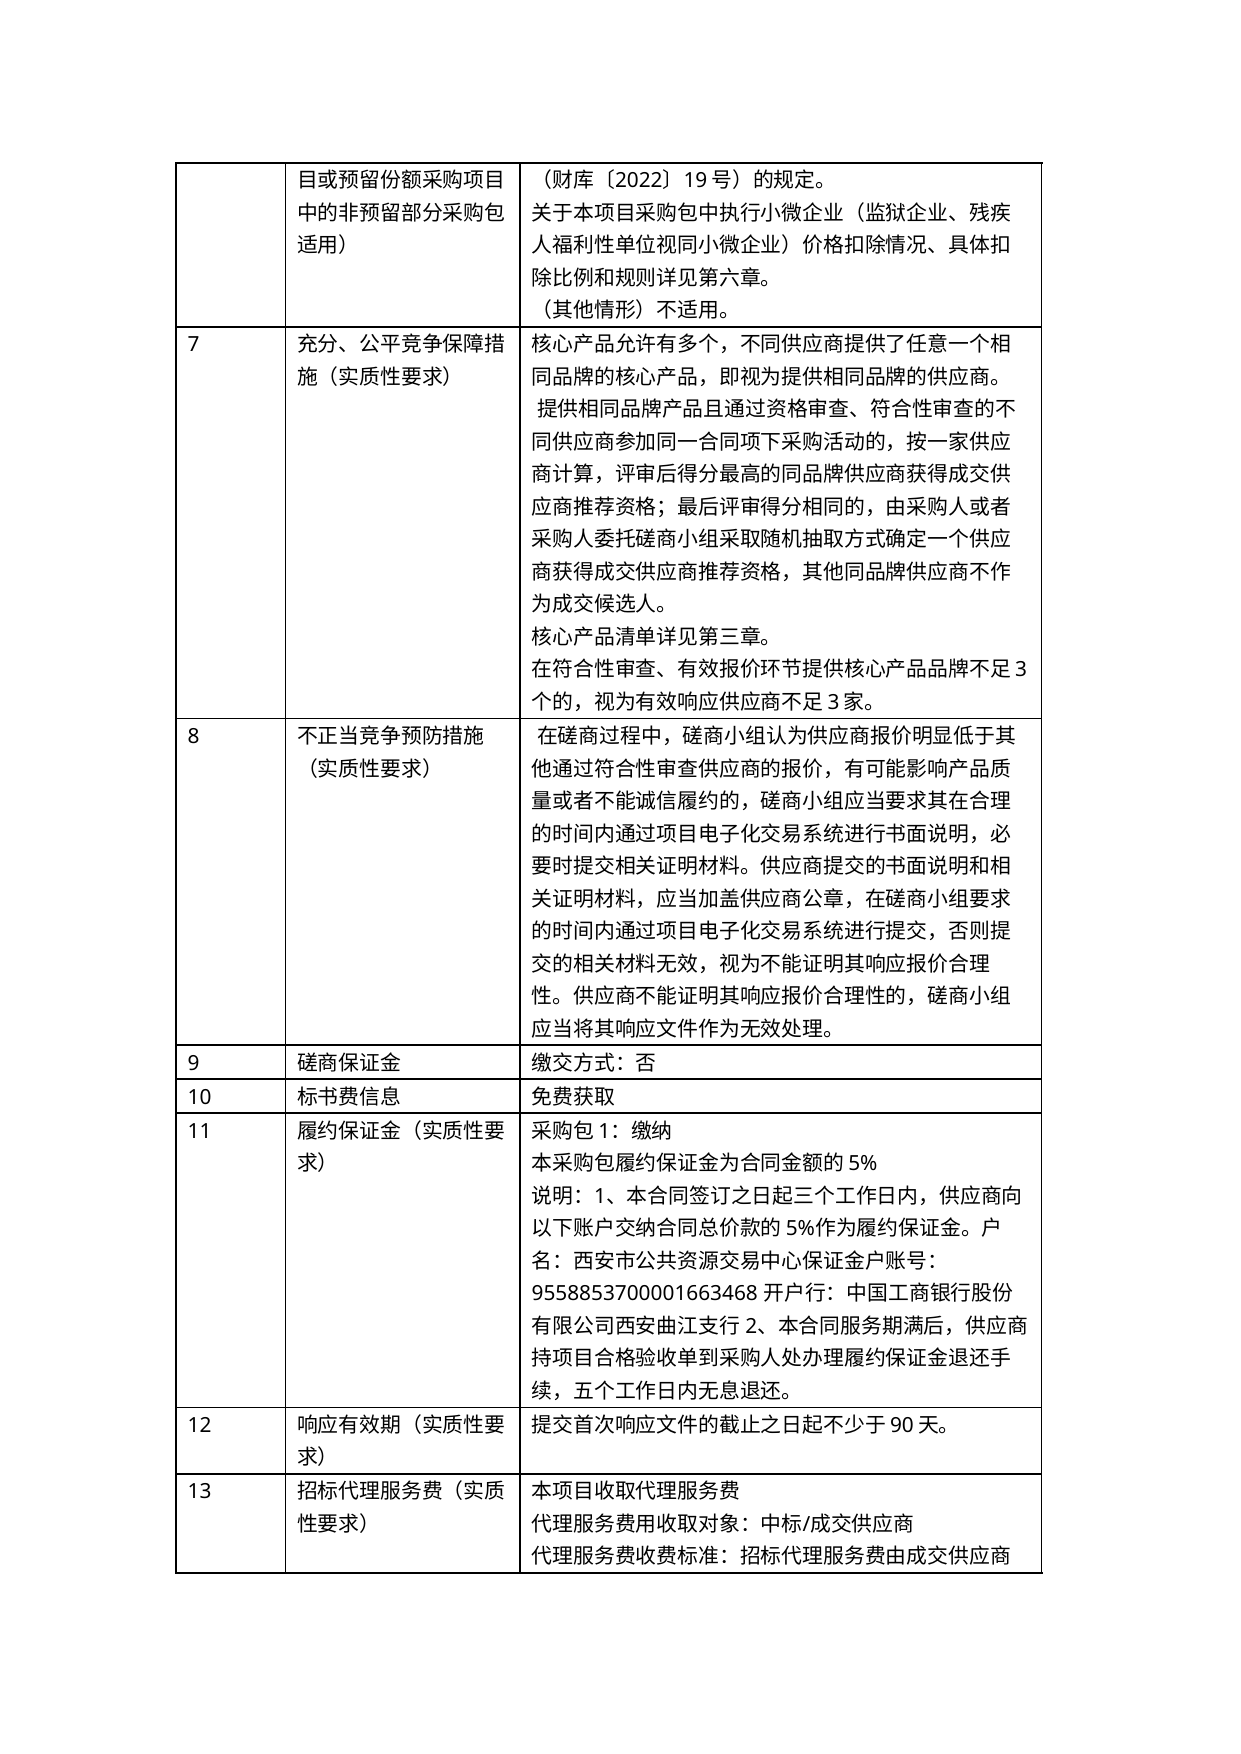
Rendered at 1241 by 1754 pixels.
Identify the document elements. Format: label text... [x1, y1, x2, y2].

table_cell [286, 164, 519, 326]
table_cell 标书费信息 [286, 1080, 519, 1112]
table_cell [521, 164, 1041, 326]
table_cell 缴交方式：否 [521, 1046, 1041, 1078]
table_cell 采购包1：缴纳 本采购包履约保证金为合同金额的5% 说明：1、本合同签订之日起三个工作日内，供应商向以下账户交纳合同总价款的5%作为履约保证金。户名：西安市公共资源交易中心保证金户账号：9558853700001663468 开户行：中国工商银行股份有限公司西安曲江支行 2、本合同服务期满后，供应商持项目合格验收单到采购人处办理履约保证金退还手续，五个工作日内无息退还。 [521, 1114, 1041, 1406]
table_cell 13 [177, 1475, 285, 1572]
table_cell 履约保证金（实质性要求） [286, 1114, 519, 1406]
table_cell 10 [177, 1080, 285, 1112]
table_cell 8 [177, 719, 285, 1044]
table_cell 9 [177, 1046, 285, 1078]
table_cell 7 [177, 328, 285, 718]
table_cell 不正当竞争预防措施（实质性要求） [286, 719, 519, 1044]
table_cell 11 [177, 1114, 285, 1406]
table_cell 在磋商过程中，磋商小组认为供应商报价明显低于其他通过符合性审查供应商的报价，有可能影响产品质量或者不能诚信履约的，磋商小组应当要求其在合理的时间内通过项目电子化交易系统进行书面说明，必要时提交相关证明材料。供应商提交的书面说明和相关证明材料，应当加盖供应商公章，在磋商小组要求的时间内通过项目电子化交易系统进行提交，否则提交的相关材料无效，视为不能证明其响应报价合理性。供应商不能证明其响应报价合理性的，磋商小组应当将其响应文件作为无效处理。 [521, 719, 1041, 1044]
table_cell 充分、公平竞争保障措施（实质性要求） [286, 328, 519, 718]
table_cell 6 [177, 164, 285, 326]
table_cell 响应有效期（实质性要求） [286, 1408, 519, 1473]
table_cell 12 [177, 1408, 285, 1473]
table_cell 免费获取 [521, 1080, 1041, 1112]
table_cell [521, 1475, 1041, 1572]
table_cell 提交首次响应文件的截止之日起不少于90天。 [521, 1408, 1041, 1473]
table_cell 核心产品允许有多个，不同供应商提供了任意一个相同品牌的核心产品，即视为提供相同品牌的供应商。 提供相同品牌产品且通过资格审查、符合性审查的不同供应商参加同一合同项下采购活动的，按一家供应商计算，评审后得分最高的同品牌供应商获得成交供应商推荐资格；最后评审得分相同的，由采购人或者采购人委托磋商小组采取随机抽取方式确定一个供应商获得成交供应商推荐资格，其他同品牌供应商不作为成交候选人。 核心产品清单详见第三章。 在符合性审查、有效报价环节提供核心产品品牌不足3个的，视为有效响应供应商不足3家。 [521, 328, 1041, 718]
table_cell 磋商保证金 [286, 1046, 519, 1078]
table_cell 招标代理服务费（实质性要求） [286, 1475, 519, 1572]
